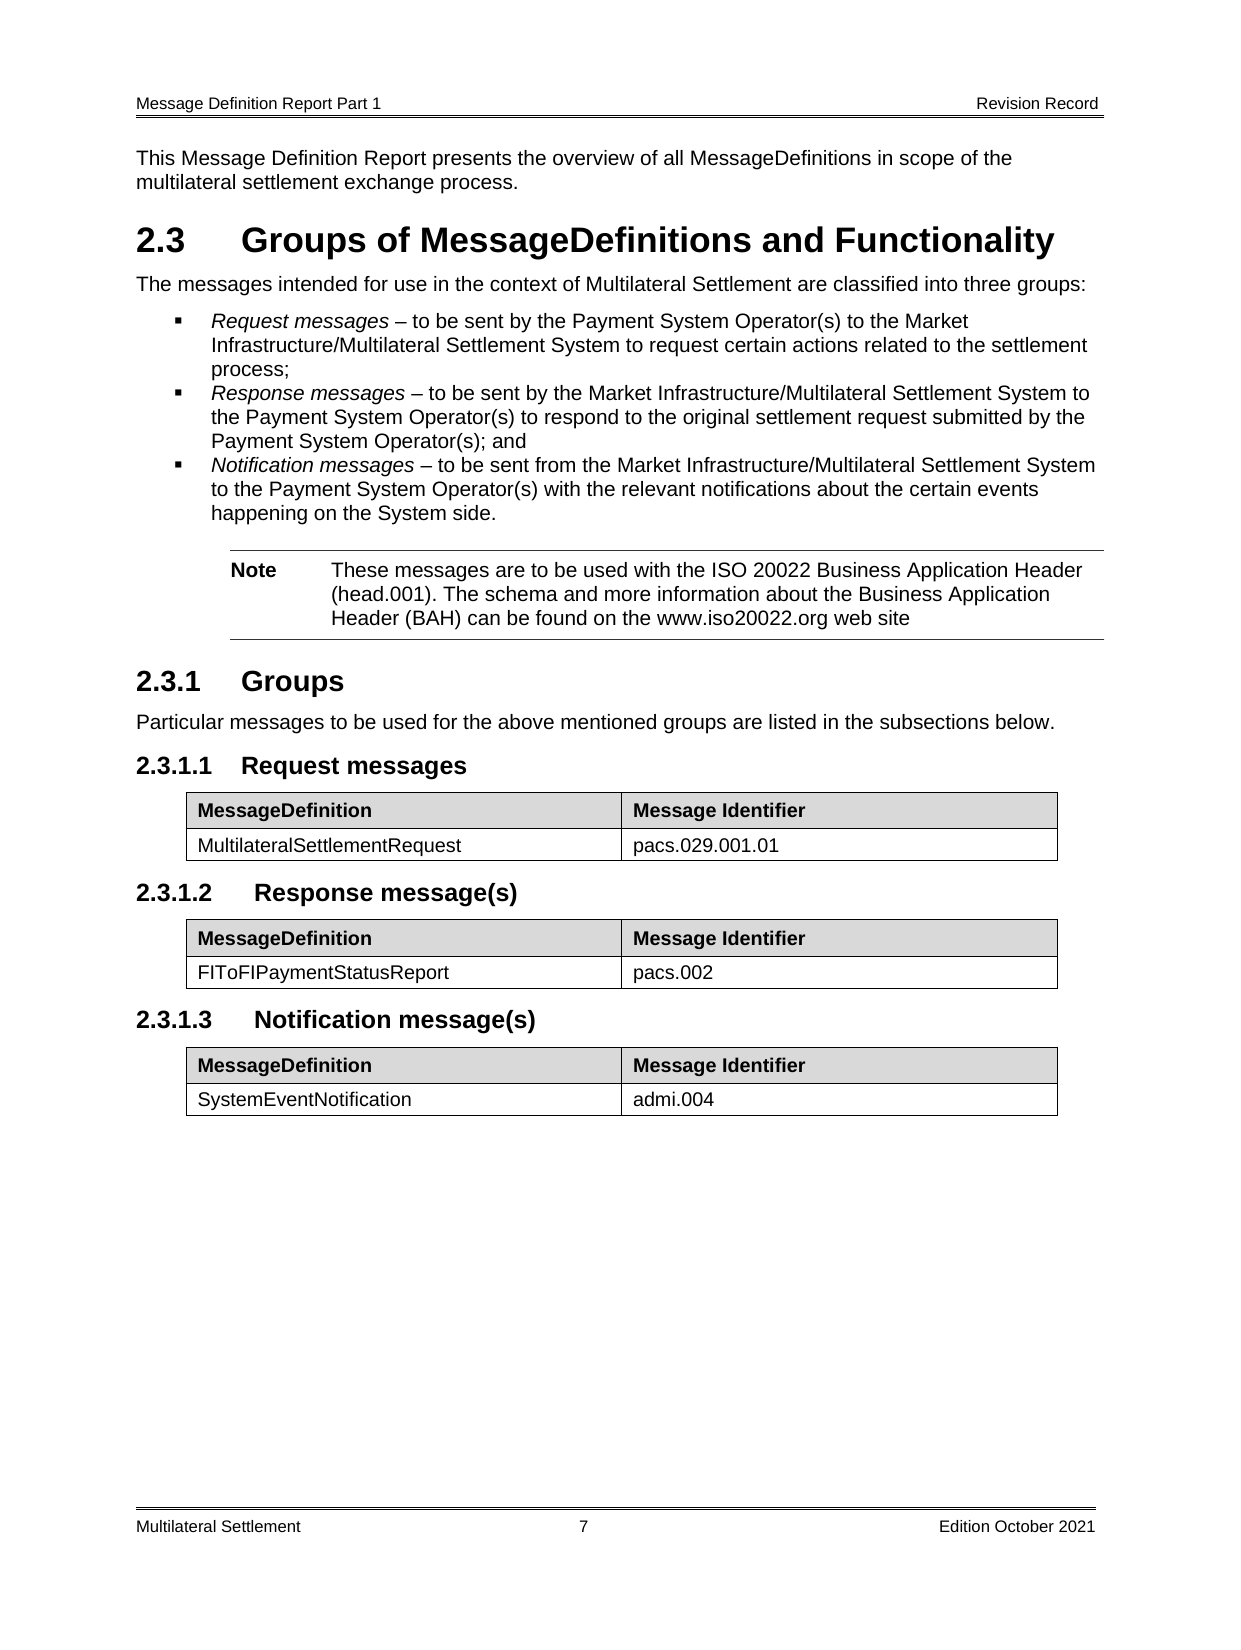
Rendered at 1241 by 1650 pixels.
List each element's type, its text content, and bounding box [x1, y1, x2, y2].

table_cell MultilateralSettlementRequest [187, 829, 621, 860]
table_header Message Identifier [622, 920, 1057, 956]
subtitle Request messages [136, 751, 1104, 779]
list Request messages – to be sent by the Payment System Operator(s) to the Market Infrastructure/Multilateral Settlement System to request certain actions related to the settlement process; [173, 308, 1104, 381]
table_header Message Identifier [622, 793, 1057, 828]
table_cell pacs.029.001.01 [622, 829, 1057, 860]
table_header MessageDefinition [187, 793, 621, 828]
table_header Message Identifier [622, 1048, 1057, 1083]
table_header MessageDefinition [187, 1048, 621, 1083]
text The messages intended for use in the context of Multilateral Settlement are classified into three groups: [136, 272, 1104, 296]
list Response messages – to be sent by the Market Infrastructure/Multilateral Settlement System to the Payment System Operator(s) to respond to the original settlement request submitted by the Payment System Operator(s); and [173, 381, 1104, 452]
table_cell FIToFIPaymentStatusReport [187, 957, 621, 988]
subtitle Notification message(s) [136, 1005, 1104, 1034]
list Notification messages – to be sent from the Market Infrastructure/Multilateral Settlement System to the Payment System Operator(s) with the relevant notifications about the certain events happening on the System side. [173, 452, 1104, 524]
text These messages are to be used with the ISO 20022 Business Application Header (head.001). The schema and more information about the Business Application Header (BAH) can be found on the www.iso20022.org web site [230, 551, 1104, 639]
subtitle Groups of MessageDefinitions and Functionality [136, 219, 1104, 259]
table_header MessageDefinition [187, 920, 621, 956]
table_cell admi.004 [622, 1084, 1057, 1115]
subtitle Response message(s) [136, 878, 1104, 907]
table_cell SystemEventNotification [187, 1084, 621, 1115]
table_cell pacs.002 [622, 957, 1057, 988]
text This Message Definition Report presents the overview of all MessageDefinitions in scope of the multilateral settlement exchange process. [136, 146, 1104, 194]
subtitle Groups [136, 664, 1104, 698]
text Particular messages to be used for the above mentioned groups are listed in the subsections below. [136, 710, 1104, 734]
